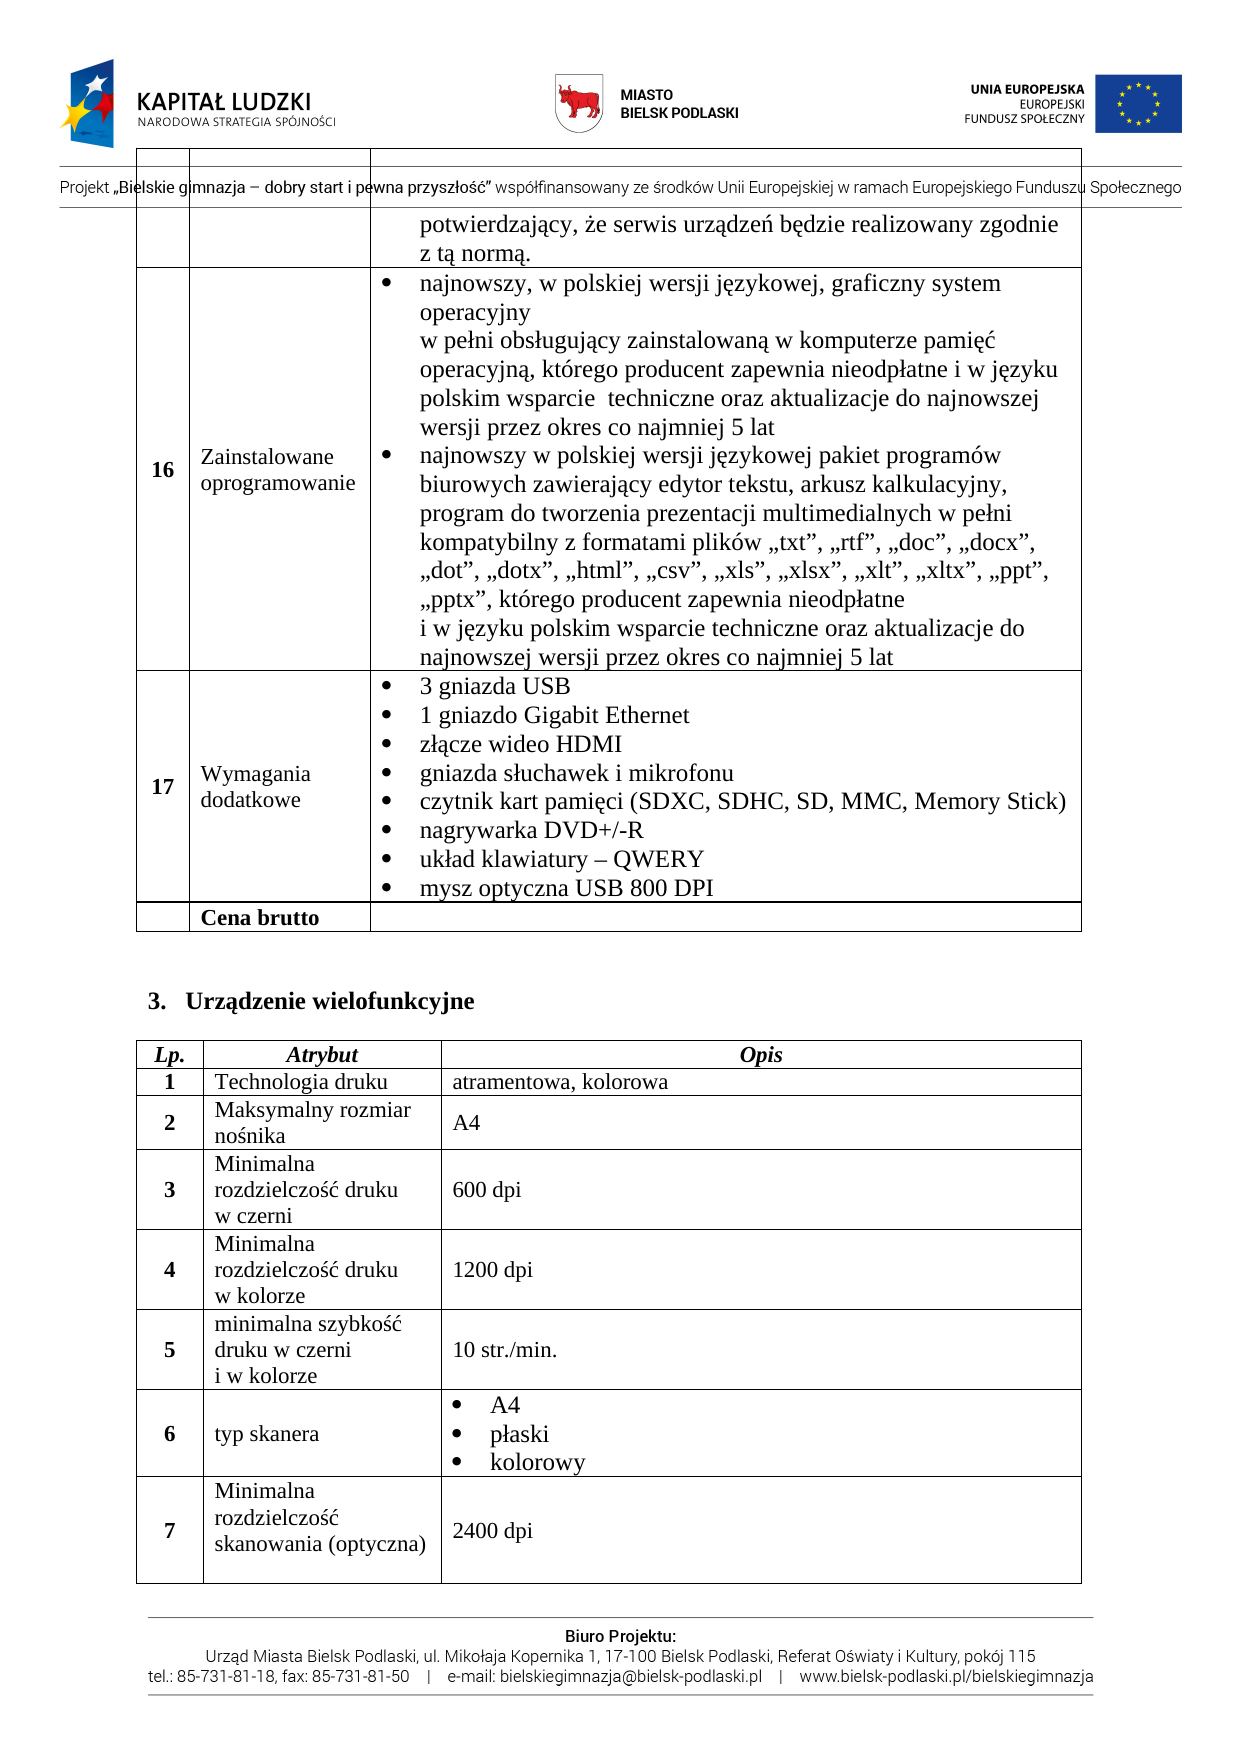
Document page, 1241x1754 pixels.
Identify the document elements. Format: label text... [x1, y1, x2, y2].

table_cell Minimalna rozdzielczość skanowania (optyczna) [204, 1477, 441, 1583]
table_cell 2400 dpi [442, 1477, 1081, 1583]
table_cell 7 [137, 1477, 203, 1583]
table_cell 15 [137, 149, 189, 267]
table_cell 1 [137, 1069, 203, 1095]
table_cell 600 dpi [442, 1150, 1081, 1229]
table_cell A4 [442, 1096, 1081, 1148]
table_cell 3 [137, 1150, 203, 1229]
picture [0, 1616, 1241, 1754]
table_cell minimalna szybkość druku w czerni i w kolorze [204, 1310, 441, 1389]
table_cell Minimalna rozdzielczość druku w czerni [204, 1150, 441, 1229]
table_cell Technologia druku [204, 1069, 441, 1095]
table_header Opis [442, 1041, 1081, 1067]
table_cell 5 [137, 1310, 203, 1389]
table_cell 3 gniazda USB 1 gniazdo Gigabit Ethernet złącze wideo HDMI gniazda słuchawek i mikrofonu czytnik kart pamięci (SDXC, SDHC, SD, MMC, Memory Stick) nagrywarka DVD+/-R układ klawiatury – QWERY mysz optyczna USB 800 DPI [371, 671, 1081, 901]
table_cell typ skanera [204, 1390, 441, 1476]
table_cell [371, 149, 1081, 267]
table_cell atramentowa, kolorowa [442, 1069, 1081, 1095]
table_cell Cena brutto [190, 903, 370, 931]
table_cell Maksymalny rozmiar nośnika [204, 1096, 441, 1148]
table_cell Zainstalowane oprogramowanie [190, 268, 370, 670]
table_cell Wymagania dodatkowe [190, 671, 370, 901]
picture [0, 0, 1241, 210]
table_cell 2 [137, 1096, 203, 1148]
table_cell Minimalna rozdzielczość druku w kolorze [204, 1230, 441, 1309]
table_cell [371, 903, 1081, 931]
table_cell 4 [137, 1230, 203, 1309]
table_cell 16 [137, 268, 189, 670]
table_cell 1200 dpi [442, 1230, 1081, 1309]
table_cell 10 str./min. [442, 1310, 1081, 1389]
table_header Atrybut [204, 1041, 441, 1067]
table_cell Warunki gwarancji [190, 149, 370, 267]
table_cell A4 płaski kolorowy [442, 1390, 1081, 1476]
list Urządzenie wielofunkcyjne [148, 986, 1093, 1015]
table_header Lp. [137, 1041, 203, 1067]
table_cell 17 [137, 671, 189, 901]
table_cell 6 [137, 1390, 203, 1476]
table_cell [137, 903, 189, 931]
table_cell najnowszy, w polskiej wersji językowej, graficzny system operacyjny w pełni obsługujący zainstalowaną w komputerze pamięć operacyjną, którego producent zapewnia nieodpłatne i w języku polskim wsparcie techniczne oraz aktualizacje do najnowszej wersji przez okres co najmniej 5 lat najnowszy w polskiej wersji językowej pakiet programów biurowych zawierający edytor tekstu, arkusz kalkulacyjny, program do tworzenia prezentacji multimedialnych w pełni kompatybilny z formatami plików „txt”, „rtf”, „doc”, „docx”, „dot”, „dotx”, „html”, „csv”, „xls”, „xlsx”, „xlt”, „xltx”, „ppt”, „pptx”, którego producent zapewnia nieodpłatne i w języku polskim wsparcie techniczne oraz aktualizacje do najnowszej wersji przez okres co najmniej 5 lat [371, 268, 1081, 670]
